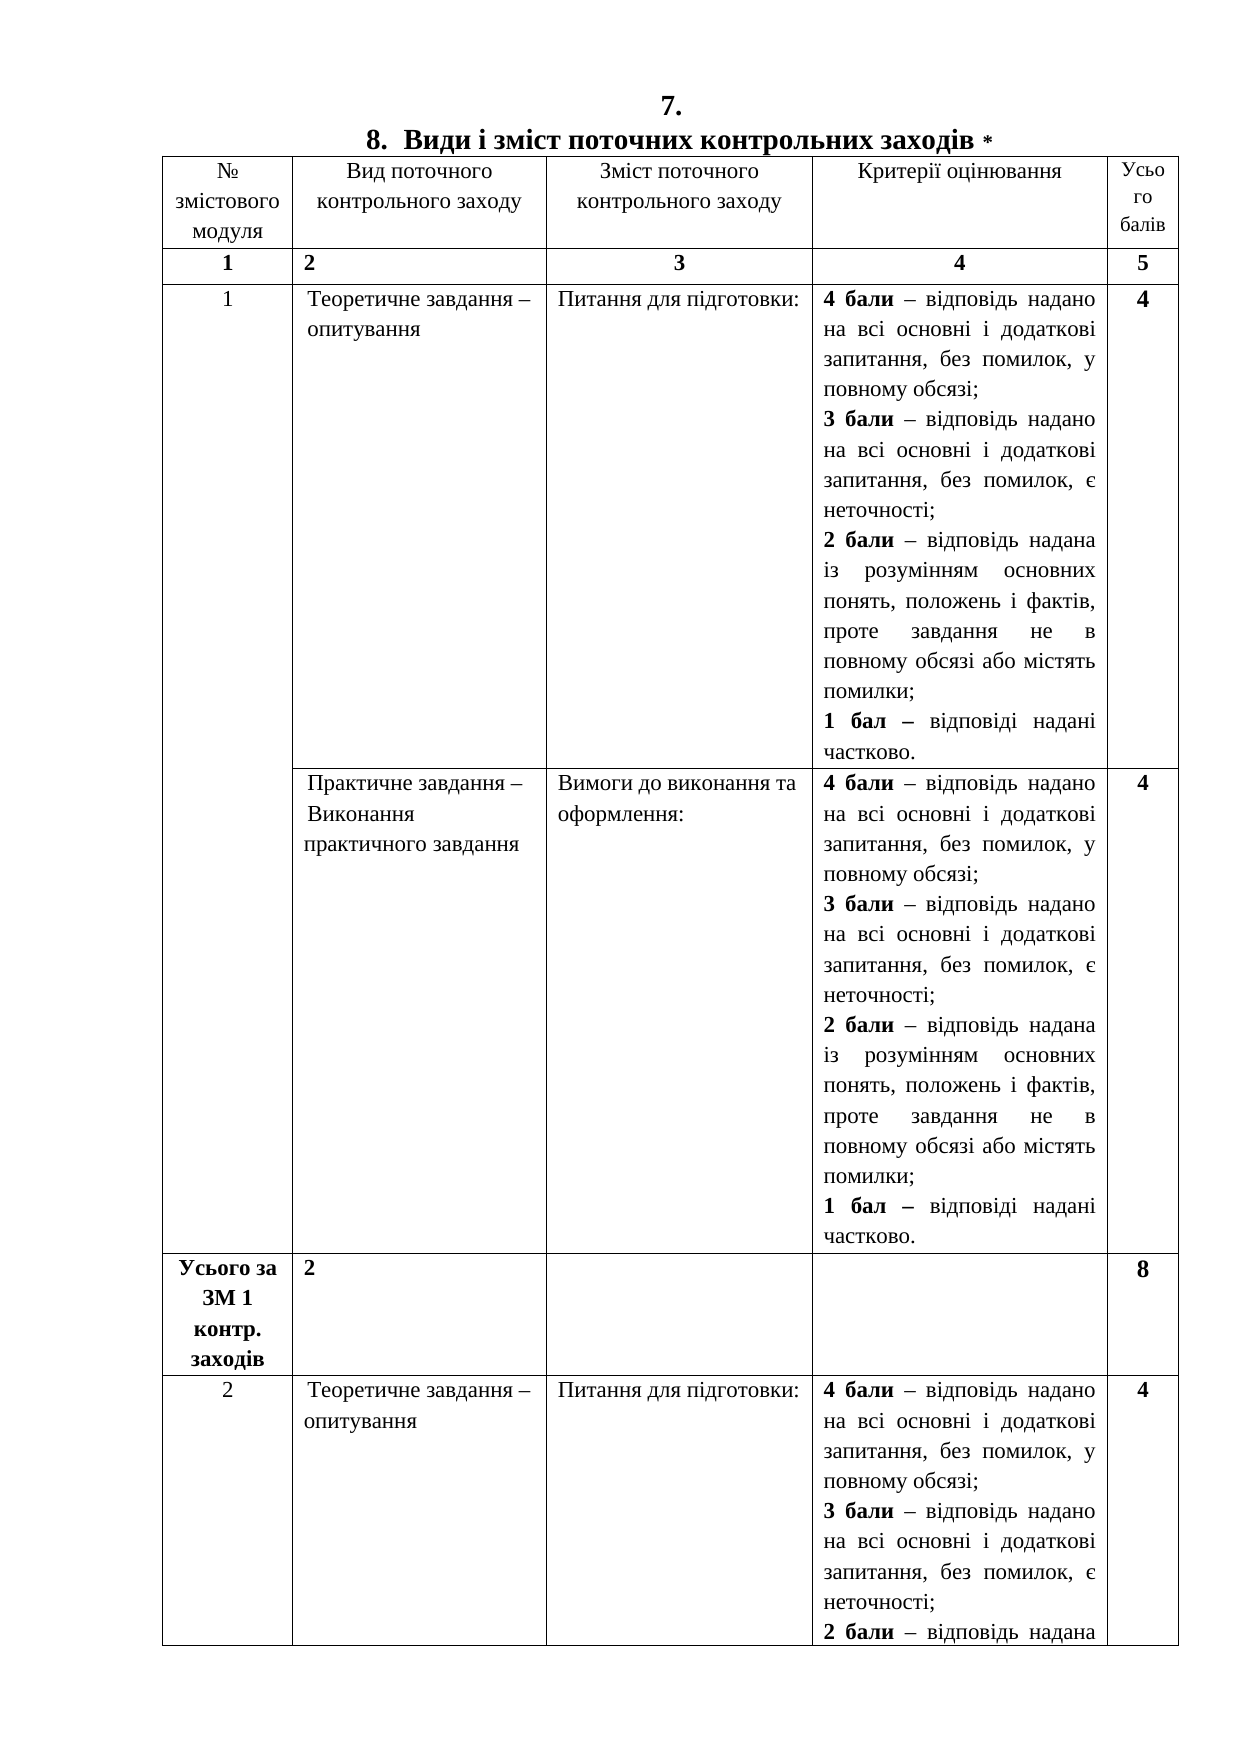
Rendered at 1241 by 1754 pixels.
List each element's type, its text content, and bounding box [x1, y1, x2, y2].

table_cell 3 [547, 249, 812, 283]
table_cell [547, 1254, 812, 1375]
table_header Усього балів [1108, 157, 1178, 248]
table_cell 2 [293, 249, 546, 283]
table_cell [813, 1254, 1107, 1375]
table_cell Вимоги до виконання та оформлення: [547, 769, 812, 1253]
table_cell 4 [813, 249, 1107, 283]
table_header Критерії оцінювання [813, 157, 1107, 248]
table_cell Питання для підготовки: [547, 285, 812, 768]
table_cell 4 [1108, 769, 1178, 1253]
table_cell Практичне завдання – Виконання практичного завдання [293, 769, 546, 1253]
table_cell Усього за ЗМ 1 контр. заходів [163, 1254, 292, 1375]
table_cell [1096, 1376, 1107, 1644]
table_cell 1 [163, 285, 292, 1253]
table_cell 5 [1108, 249, 1178, 283]
table_cell 4 [1108, 285, 1178, 768]
table_cell 1 [163, 249, 292, 283]
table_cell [813, 769, 1107, 1253]
table_cell Теоретичне завдання – опитування [293, 285, 546, 768]
table_cell 2 [163, 1376, 292, 1644]
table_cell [547, 1376, 812, 1644]
table_cell 2 [293, 1254, 546, 1375]
table_header Зміст поточного контрольного заходу [547, 157, 812, 248]
list Види і зміст поточних контрольних заходів * [207, 122, 1152, 156]
table_cell 8 [1108, 1254, 1178, 1375]
table_header Вид поточного контрольного заходу [293, 157, 546, 248]
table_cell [293, 1376, 546, 1644]
table_header № змістового модуля [163, 157, 292, 248]
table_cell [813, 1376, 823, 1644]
table_cell 4 [1108, 1376, 1178, 1644]
